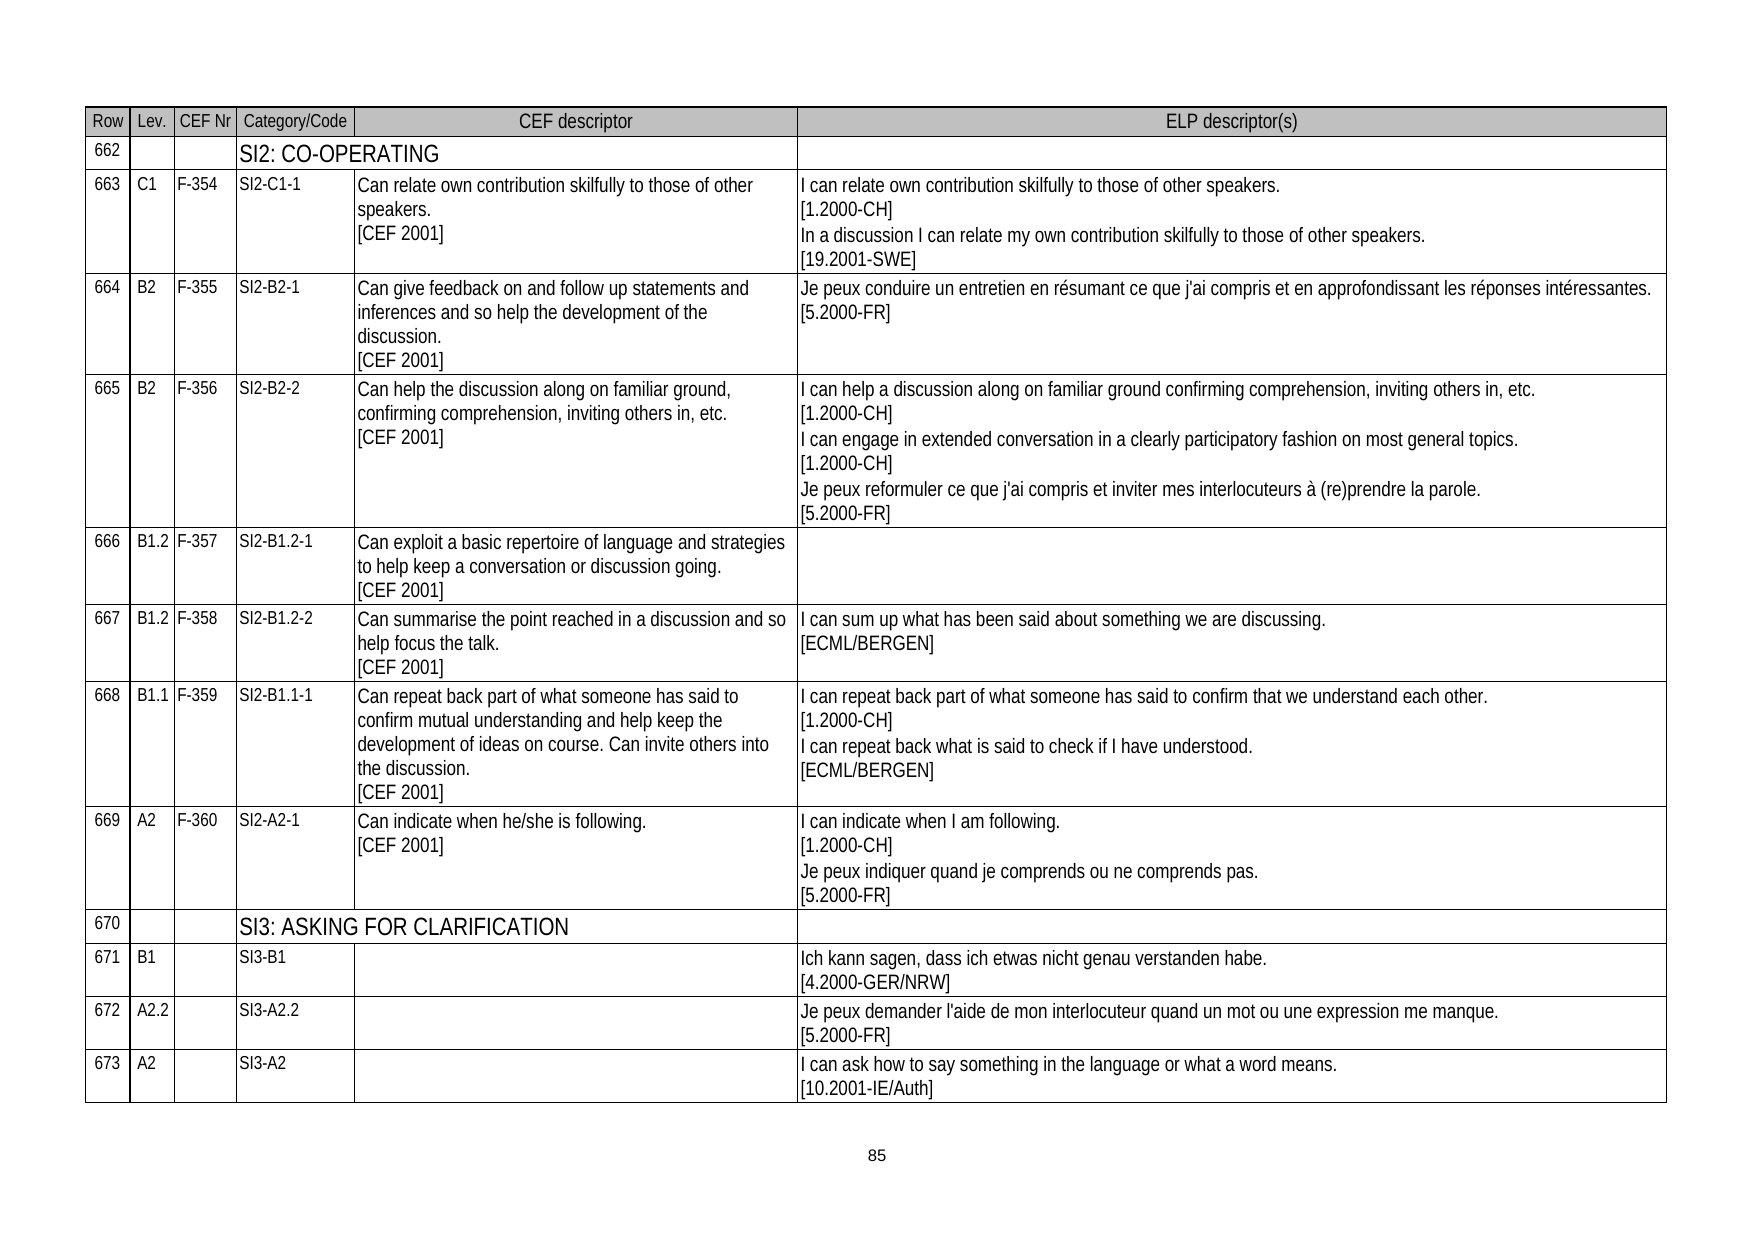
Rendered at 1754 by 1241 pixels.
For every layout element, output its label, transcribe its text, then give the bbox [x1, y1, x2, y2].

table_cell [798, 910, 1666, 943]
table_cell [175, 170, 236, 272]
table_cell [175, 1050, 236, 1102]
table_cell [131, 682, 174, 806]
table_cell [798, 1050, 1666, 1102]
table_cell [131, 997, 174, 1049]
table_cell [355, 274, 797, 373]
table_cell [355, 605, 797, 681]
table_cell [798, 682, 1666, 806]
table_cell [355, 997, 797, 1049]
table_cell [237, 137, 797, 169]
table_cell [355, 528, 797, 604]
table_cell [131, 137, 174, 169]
table_header Category/Code [237, 108, 354, 136]
table_header Row [86, 108, 129, 136]
table_header CEF descriptor [355, 108, 797, 136]
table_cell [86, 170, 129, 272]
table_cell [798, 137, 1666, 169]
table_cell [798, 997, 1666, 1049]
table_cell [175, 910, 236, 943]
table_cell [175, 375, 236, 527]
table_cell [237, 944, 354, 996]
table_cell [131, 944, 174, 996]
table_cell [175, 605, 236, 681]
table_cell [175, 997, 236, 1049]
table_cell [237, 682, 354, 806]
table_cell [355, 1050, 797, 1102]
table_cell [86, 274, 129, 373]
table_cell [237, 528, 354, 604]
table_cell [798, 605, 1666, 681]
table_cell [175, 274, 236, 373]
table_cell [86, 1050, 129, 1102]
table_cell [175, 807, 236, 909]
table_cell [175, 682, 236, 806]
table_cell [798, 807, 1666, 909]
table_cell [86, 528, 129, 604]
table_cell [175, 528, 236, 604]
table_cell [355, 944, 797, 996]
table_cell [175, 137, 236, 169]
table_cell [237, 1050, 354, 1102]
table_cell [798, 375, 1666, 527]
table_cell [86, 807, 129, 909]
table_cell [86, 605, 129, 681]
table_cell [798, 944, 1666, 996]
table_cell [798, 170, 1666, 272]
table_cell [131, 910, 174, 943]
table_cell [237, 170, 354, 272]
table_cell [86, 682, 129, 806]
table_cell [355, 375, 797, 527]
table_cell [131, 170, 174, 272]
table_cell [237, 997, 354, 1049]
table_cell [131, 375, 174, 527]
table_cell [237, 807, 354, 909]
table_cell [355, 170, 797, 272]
table_header CEF Nr [175, 108, 236, 136]
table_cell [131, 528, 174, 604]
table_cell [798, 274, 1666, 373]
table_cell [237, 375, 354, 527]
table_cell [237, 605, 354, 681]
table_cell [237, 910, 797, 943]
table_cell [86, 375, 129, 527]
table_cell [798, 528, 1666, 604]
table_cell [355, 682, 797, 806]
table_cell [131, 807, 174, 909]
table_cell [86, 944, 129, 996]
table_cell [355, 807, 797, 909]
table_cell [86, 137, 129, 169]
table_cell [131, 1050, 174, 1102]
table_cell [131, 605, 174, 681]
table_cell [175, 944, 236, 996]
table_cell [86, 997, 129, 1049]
table_header Lev. [131, 108, 174, 136]
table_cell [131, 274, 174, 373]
table_header ELP descriptor(s) [798, 108, 1666, 136]
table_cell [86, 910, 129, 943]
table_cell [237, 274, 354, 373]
